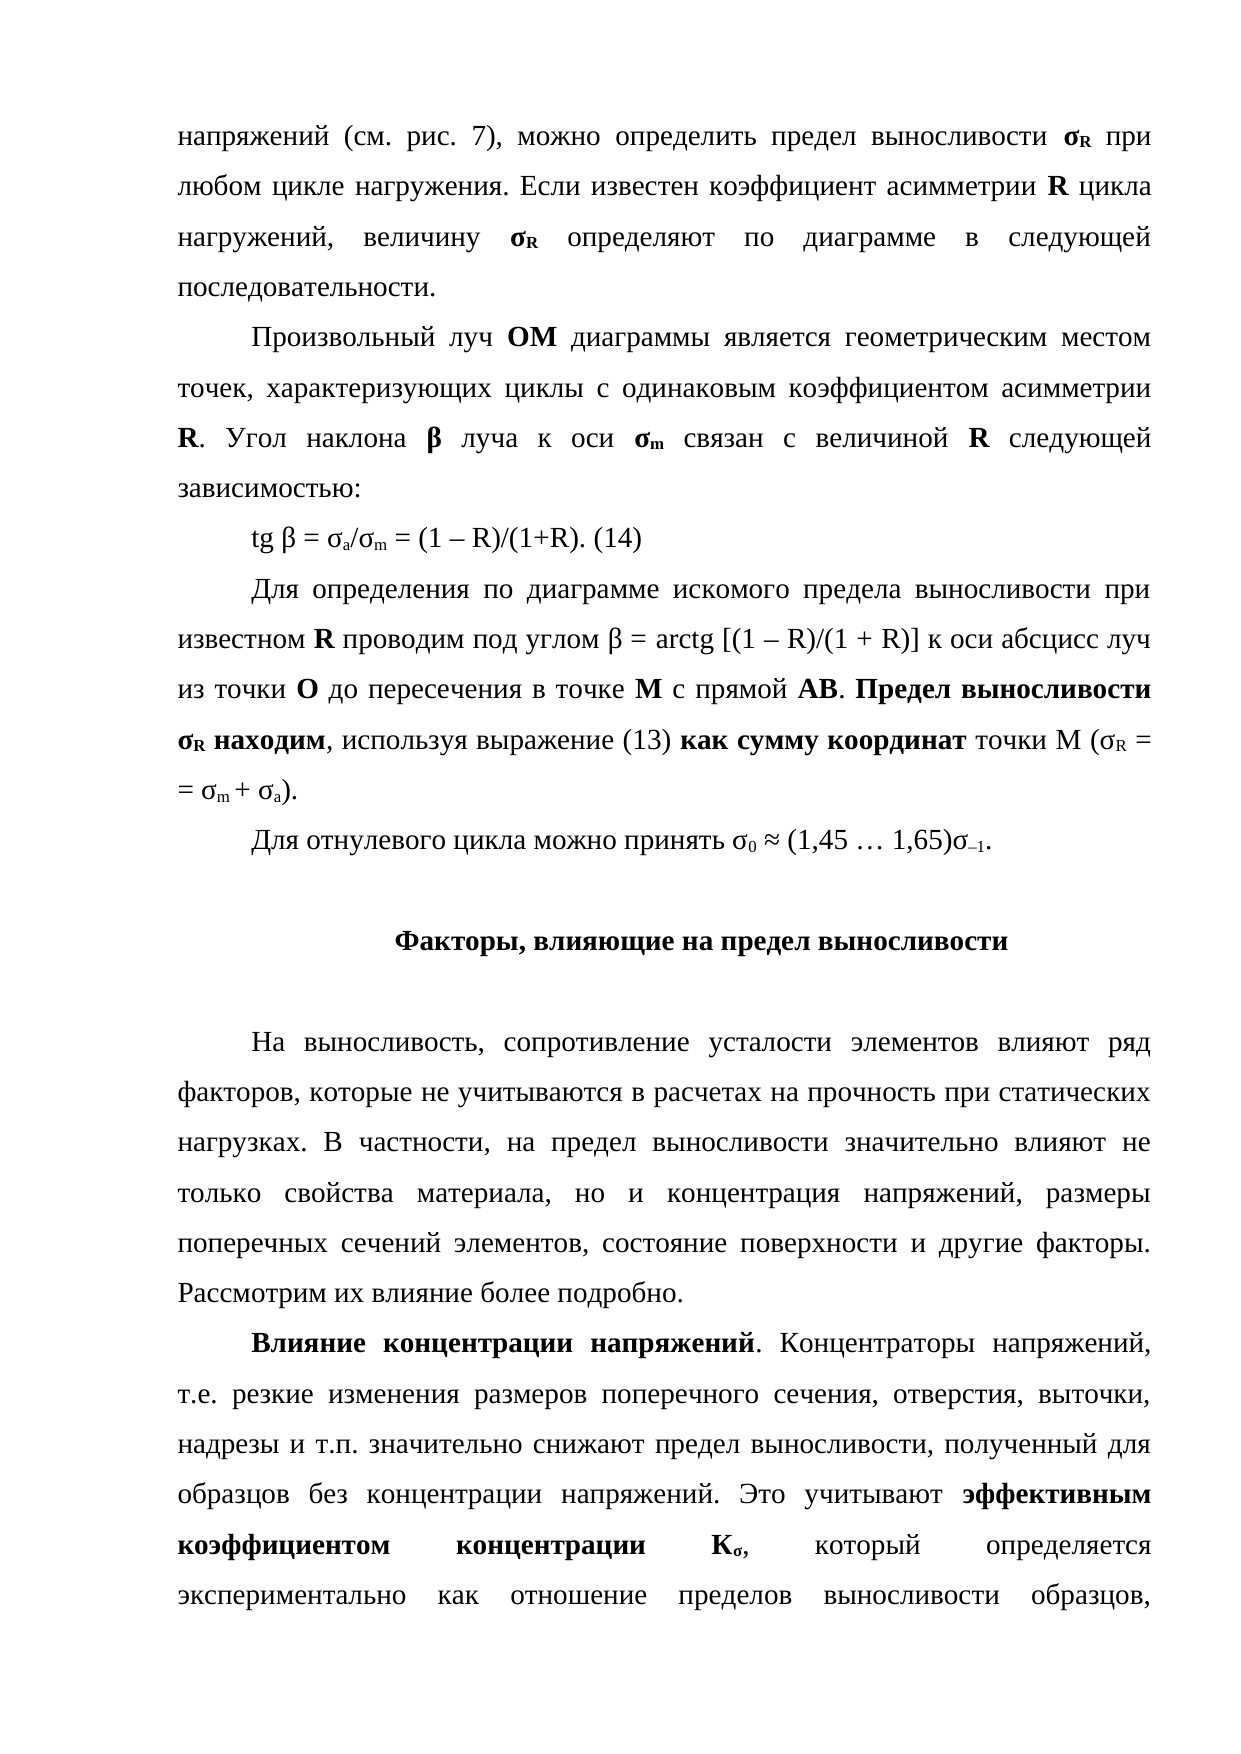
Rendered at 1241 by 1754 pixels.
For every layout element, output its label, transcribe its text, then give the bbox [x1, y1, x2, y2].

text Для отнулевого цикла можно принять σ0 ≈ (1,45 … 1,65)σ–1. [177, 822, 1152, 856]
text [177, 1326, 1152, 1611]
text Произвольный луч ОМ диаграммы является геометрическим местом точек, характеризующих циклы с одинаковым коэффициентом асимметрии R. Угол наклона β луча к оси σm связан с величиной R следующей зависимостью: [177, 319, 1152, 504]
text tg β = σa/σm = (1 – R)/(1+R). (14) [177, 521, 1152, 554]
subtitle Факторы, влияющие на предел выносливости [177, 923, 1152, 957]
text Для определения по диаграмме искомого предела выносливости при известном R проводим под углом β = arctg [(1 – R)/(1 + R)] к оси абсцисс луч из точки О до пересечения в точке М с прямой АВ. Предел выносливости σR находим, используя выражение (13) как сумму координат точки М (σR = = σm + σa). [177, 571, 1152, 806]
text На выносливость, сопротивление усталости элементов влияют ряд факторов, которые не учитываются в расчетах на прочность при статических нагрузках. В частности, на предел выносливости значительно влияют не только свойства материала, но и концентрация напряжений, размеры поперечных сечений элементов, состояние поверхности и другие факторы. Рассмотрим их влияние более подробно. [177, 1024, 1152, 1309]
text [177, 118, 1152, 303]
